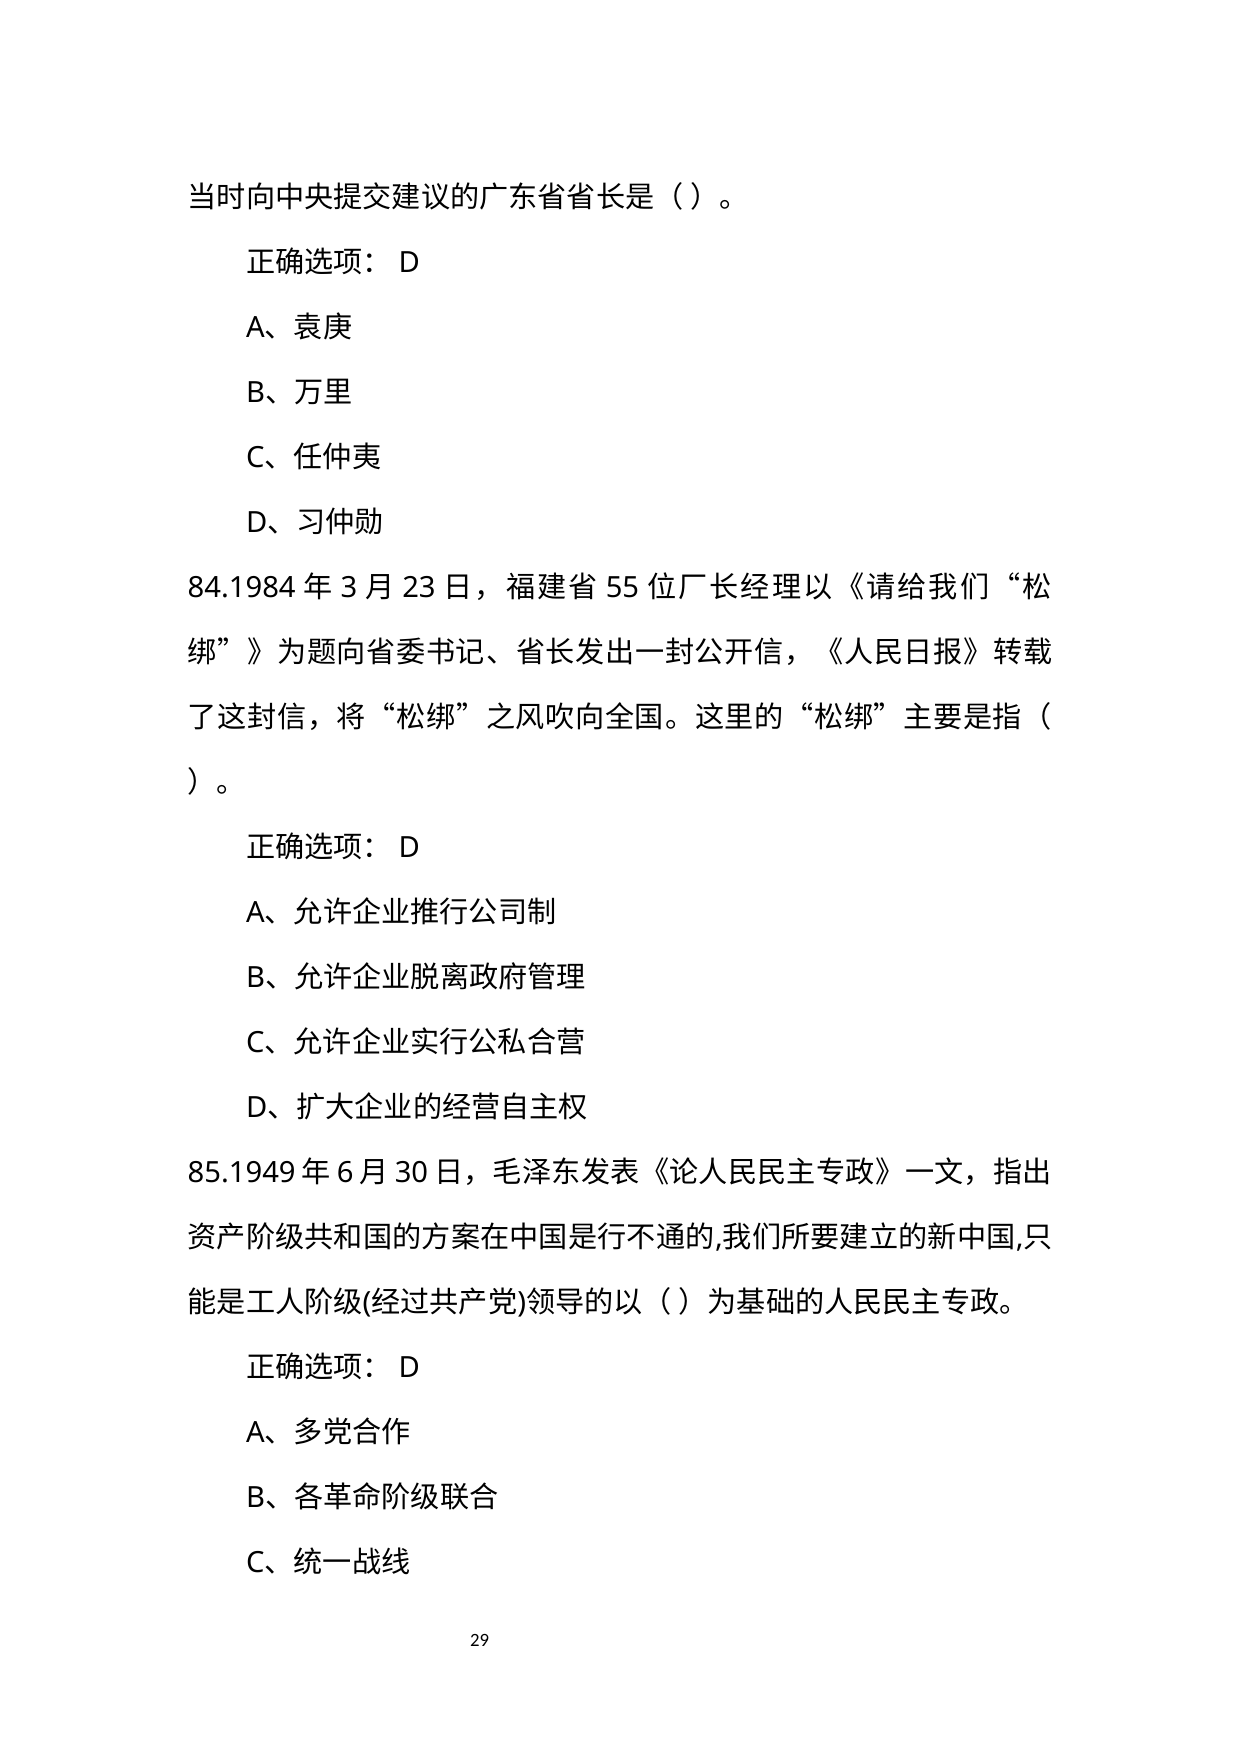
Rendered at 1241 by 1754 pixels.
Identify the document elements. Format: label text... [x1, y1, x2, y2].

list D、习仲勋 [187, 487, 1053, 552]
list A、多党合作 [187, 1397, 1053, 1462]
list 正确选项： D [187, 1332, 1053, 1397]
list A、允许企业推行公司制 [187, 877, 1053, 942]
list C、任仲夷 [187, 422, 1053, 487]
list B、各革命阶级联合 [187, 1462, 1053, 1527]
list 正确选项： D [187, 227, 1053, 292]
list B、万里 [187, 357, 1053, 422]
list 85.1949年6月30日，毛泽东发表《论人民民主专政》一文，指出资产阶级共和国的方案在中国是行不通的,我们所要建立的新中国,只能是工人阶级(经过共产党)领导的以（ ）为基础的人民民主专政。 [187, 1137, 1053, 1332]
list B、允许企业脱离政府管理 [187, 942, 1053, 1007]
list 正确选项： D [187, 812, 1053, 877]
list C、允许企业实行公私合营 [187, 1007, 1053, 1072]
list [187, 162, 1053, 227]
list C、统一战线 [187, 1527, 1053, 1592]
list 84.1984年3月23日，福建省55位厂长经理以《请给我们“松绑”》为题向省委书记、省长发出一封公开信，《人民日报》转载了这封信，将“松绑”之风吹向全国。这里的“松绑”主要是指（ ）。 [187, 552, 1053, 812]
list A、袁庚 [187, 292, 1053, 357]
list D、扩大企业的经营自主权 [187, 1072, 1053, 1137]
